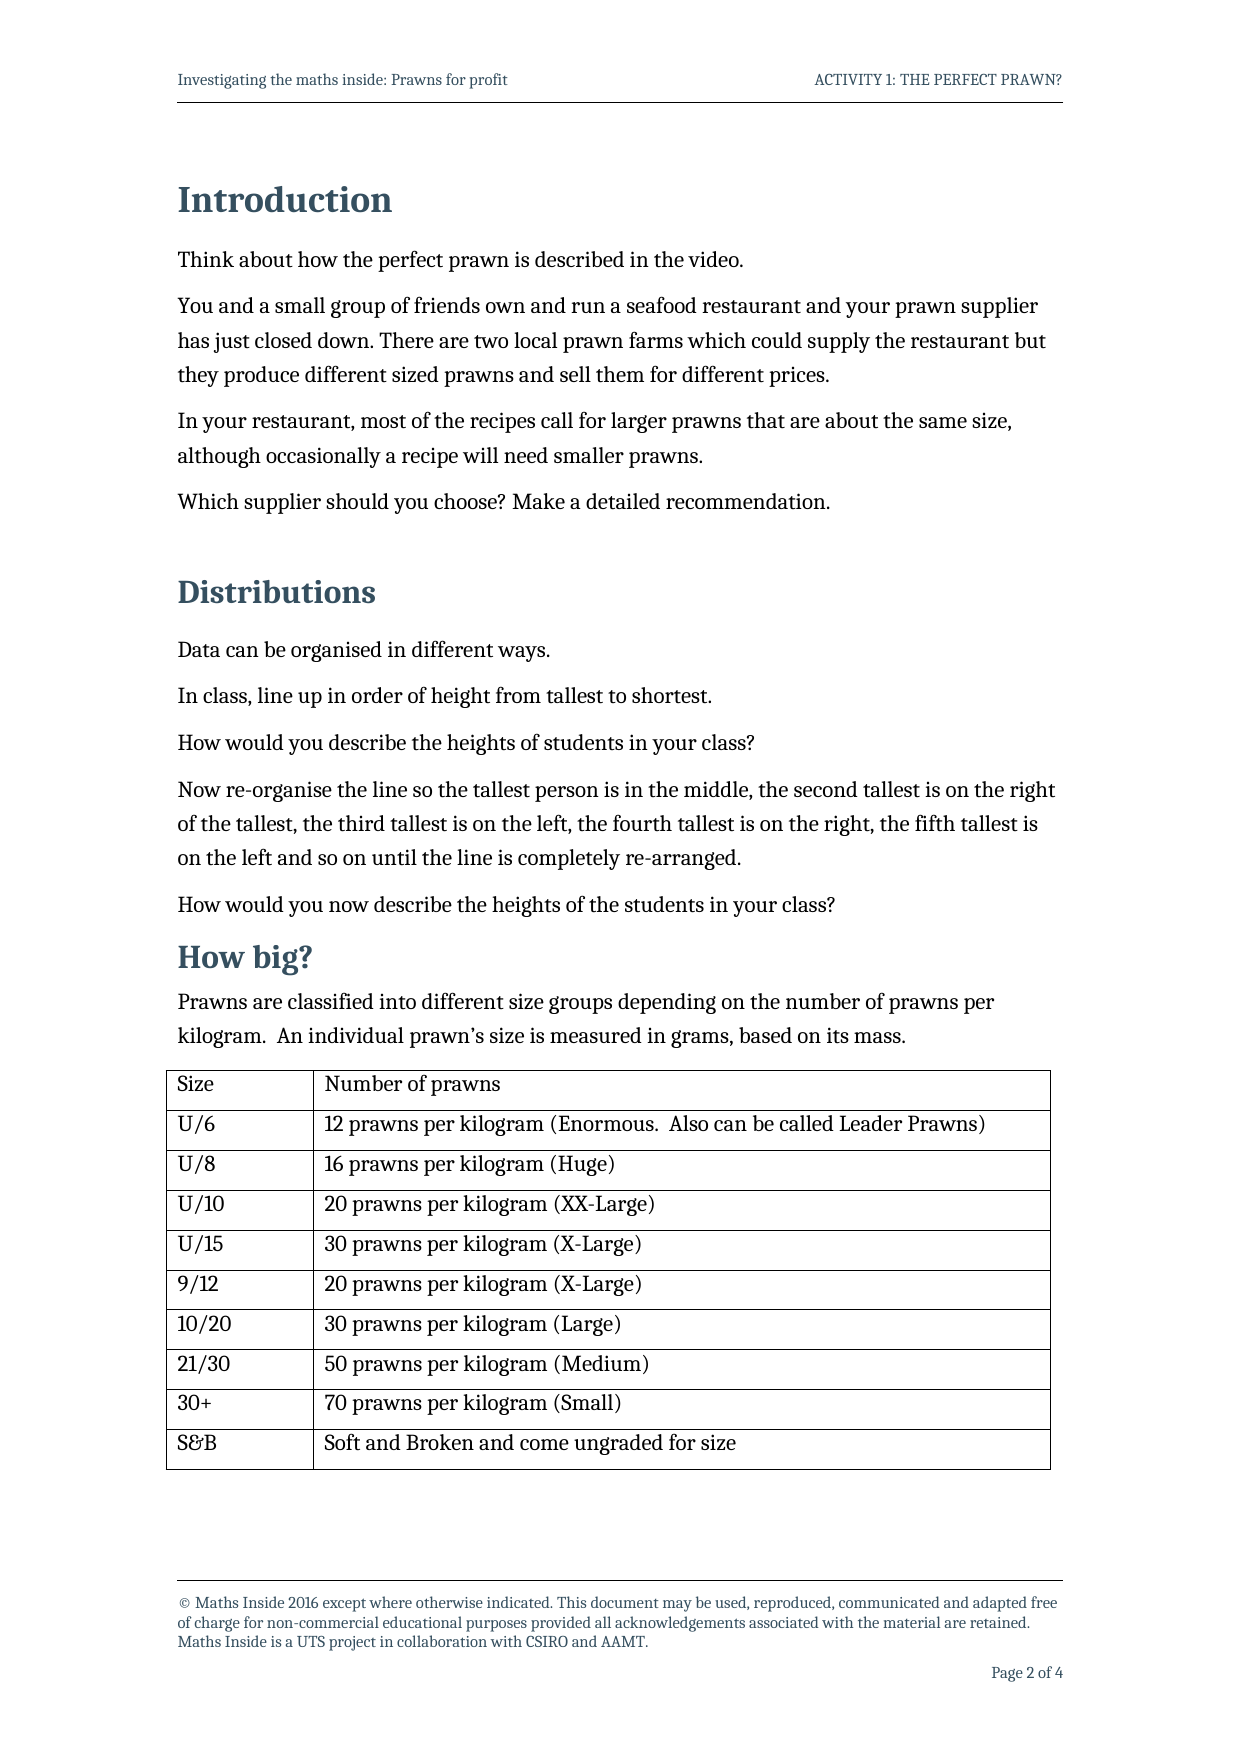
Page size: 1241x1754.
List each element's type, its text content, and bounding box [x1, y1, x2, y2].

text How would you now describe the heights of the students in your class? [177, 892, 1063, 918]
table_cell 20 prawns per kilogram (XX-Large) [314, 1191, 1050, 1229]
table_header Number of prawns [314, 1071, 1050, 1110]
table_cell 50 prawns per kilogram (Medium) [314, 1350, 1050, 1389]
text In your restaurant, most of the recipes call for larger prawns that are about the same size, although occasionally a recipe will need smaller prawns. [177, 408, 1063, 469]
subtitle How big? [177, 938, 1063, 977]
table_cell 12 prawns per kilogram (Enormous. Also can be called Leader Prawns) [314, 1111, 1050, 1150]
text Prawns are classified into different size groups depending on the number of prawns per kilogram. An individual prawn’s size is measured in grams, based on its mass. [177, 989, 1063, 1050]
table_cell U/8 [167, 1151, 313, 1190]
text Which supplier should you choose? Make a detailed recommendation. [177, 489, 1063, 516]
text Now re-organise the line so the tallest person is in the middle, the second tallest is on the right of the tallest, the third tallest is on the left, the fourth tallest is on the right, the fifth tallest is on the left and so on until the line is completely re-arranged. [177, 777, 1063, 871]
text Data can be organised in different ways. [177, 637, 1063, 663]
table_cell Soft and Broken and come ungraded for size [314, 1430, 1050, 1469]
table_cell 9/12 [167, 1271, 313, 1309]
table_cell 21/30 [167, 1350, 313, 1389]
text How would you describe the heights of students in your class? [177, 730, 1063, 756]
subtitle Distributions [177, 573, 1063, 612]
text In class, line up in order of height from tallest to shortest. [177, 683, 1063, 710]
table_cell 30+ [167, 1390, 313, 1429]
table_cell S&B [167, 1430, 313, 1469]
table_cell U/10 [167, 1191, 313, 1229]
table_cell 70 prawns per kilogram (Small) [314, 1390, 1050, 1429]
table_cell 10/20 [167, 1310, 313, 1349]
subtitle Introduction [177, 178, 1063, 222]
table_cell 20 prawns per kilogram (X-Large) [314, 1271, 1050, 1309]
table_cell U/15 [167, 1231, 313, 1269]
table_cell 30 prawns per kilogram (Large) [314, 1310, 1050, 1349]
table_cell 16 prawns per kilogram (Huge) [314, 1151, 1050, 1190]
table_cell 30 prawns per kilogram (X-Large) [314, 1231, 1050, 1269]
table_header Size [167, 1071, 313, 1110]
text You and a small group of friends own and run a seafood restaurant and your prawn supplier has just closed down. There are two local prawn farms which could supply the restaurant but they produce different sized prawns and sell them for different prices. [177, 293, 1063, 388]
table_cell U/6 [167, 1111, 313, 1150]
text Think about how the perfect prawn is described in the video. [177, 247, 1063, 273]
